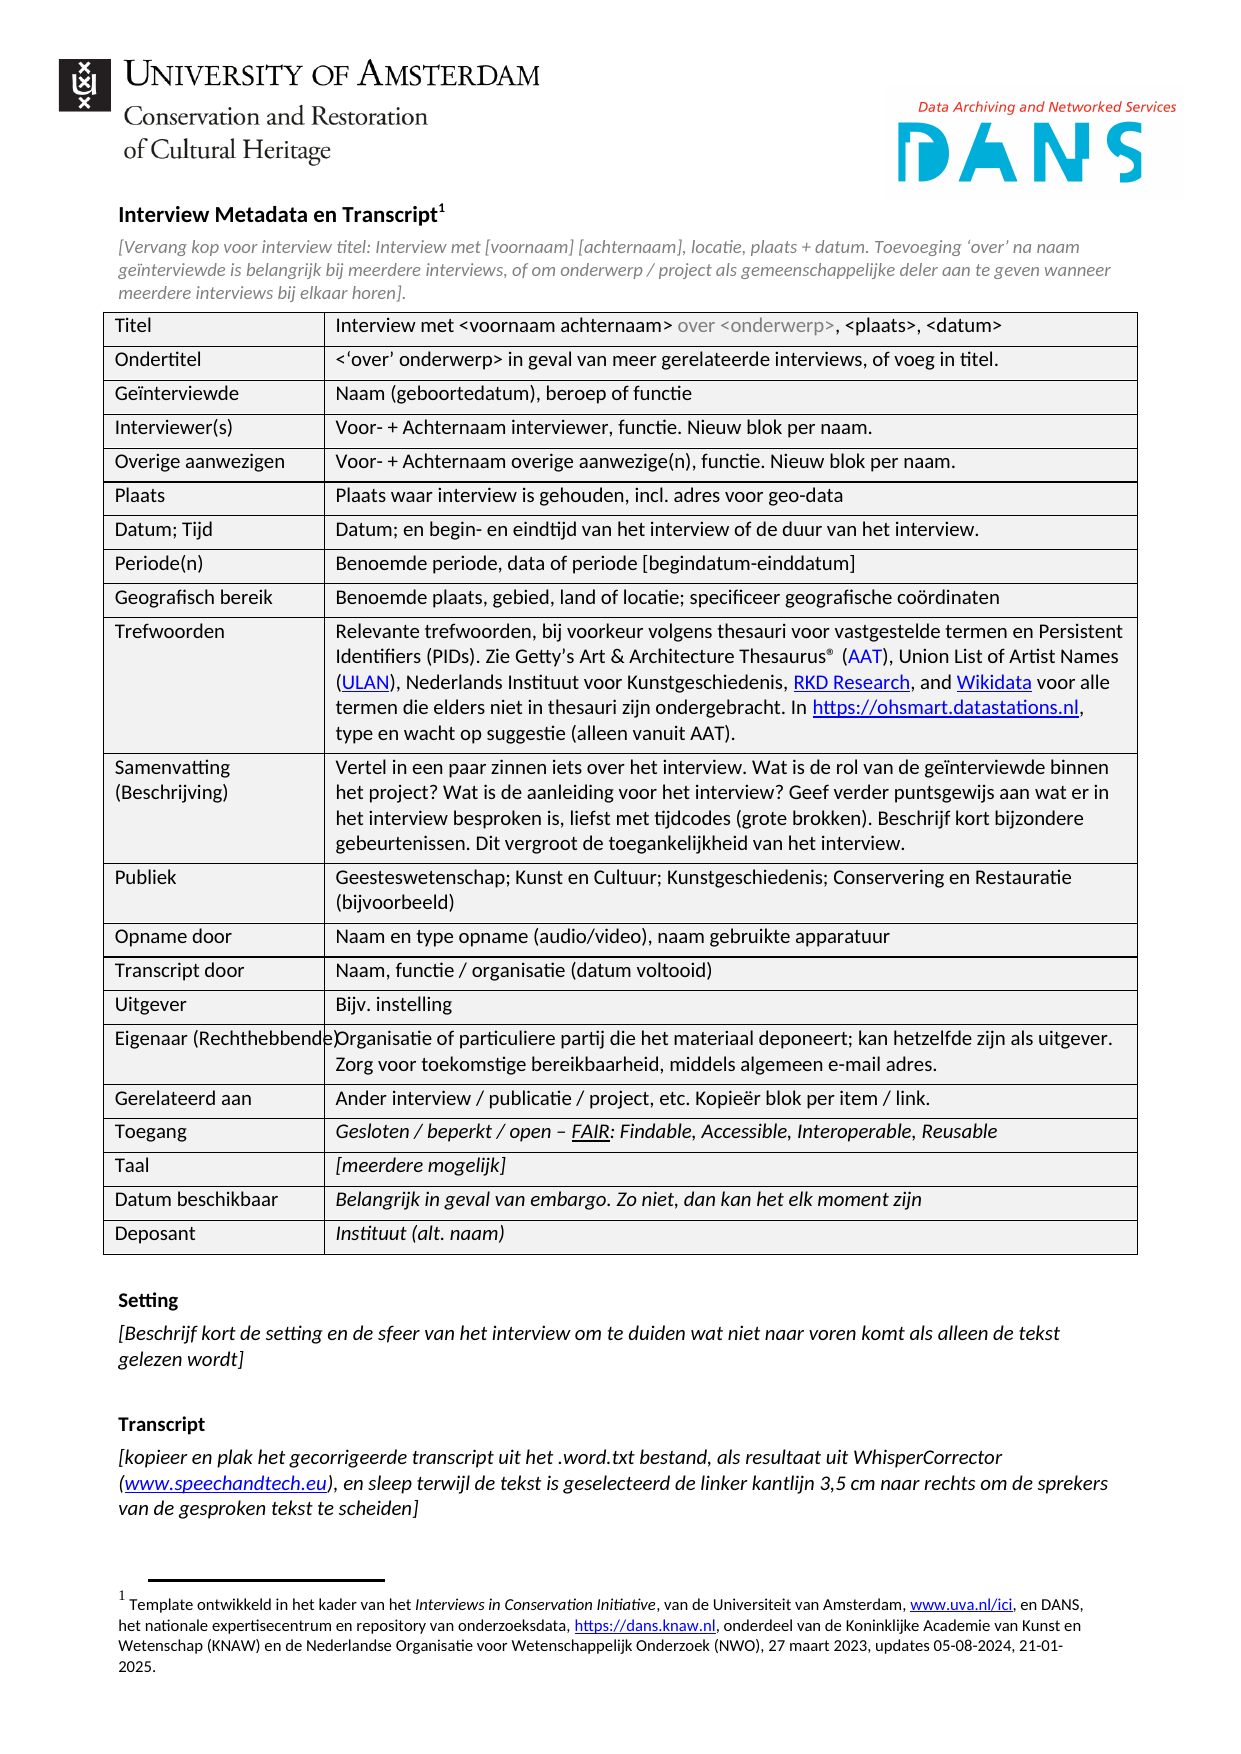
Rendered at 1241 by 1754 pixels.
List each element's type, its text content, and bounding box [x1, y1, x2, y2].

text [Vervang kop voor interview titel: Interview met [voornaam] [achternaam], locatie, plaats + datum. Toevoeging ‘over’ na naam geïnterviewde is belangrijk bij meerdere interviews, of om onderwerp / project als gemeenschappelijke deler aan te geven wanneer meerdere interviews bij elkaar horen]. [118, 235, 1122, 304]
table_cell Periode(n) [104, 550, 324, 583]
table_cell Naam (geboortedatum), beroep of functie [325, 381, 1137, 413]
table_cell Geografisch bereik [104, 584, 324, 617]
table_header Titel [104, 313, 324, 346]
table_cell Voor- + Achternaam interviewer, functie. Nieuw blok per naam. [325, 415, 1137, 447]
table_cell Relevante trefwoorden, bij voorkeur volgens thesauri voor vastgestelde termen en Persistent Identifiers (PIDs). Zie Getty’s Art & Architecture Thesaurus® (AAT), Union List of Artist Names (ULAN), Nederlands Instituut voor Kunstgeschiedenis, RKD Research, and Wikidata voor alle termen die elders niet in thesauri zijn ondergebracht. In https://ohsmart.datastations.nl, type en wacht op suggestie (alleen vanuit AAT). [325, 618, 1137, 753]
table_cell Bijv. instelling [325, 991, 1137, 1024]
table_cell Uitgever [104, 991, 324, 1024]
table_cell Eigenaar (Rechthebbende) [104, 1025, 324, 1084]
table_cell Opname door [104, 924, 324, 956]
text Interview Metadata en Transcript [118, 200, 1122, 228]
table_cell Samenvatting (Beschrijving) [104, 754, 324, 863]
table_cell Taal [104, 1153, 324, 1186]
table_cell Naam en type opname (audio/video), naam gebruikte apparatuur [325, 924, 1137, 956]
table_cell Naam, functie / organisatie (datum voltooid) [325, 958, 1137, 990]
table_header Interview met <voornaam achternaam> over <onderwerp>, <plaats>, <datum> [325, 313, 1137, 346]
table_cell Toegang [104, 1119, 324, 1152]
picture [886, 85, 1186, 200]
table_cell Interviewer(s) [104, 415, 324, 447]
text Transcript [118, 1412, 1122, 1437]
table_cell Overige aanwezigen [104, 449, 324, 481]
table_cell Voor- + Achternaam overige aanwezige(n), functie. Nieuw blok per naam. [325, 449, 1137, 481]
table_cell Belangrijk in geval van embargo. Zo niet, dan kan het elk moment zijn [325, 1187, 1137, 1219]
table_cell Deposant [104, 1221, 324, 1253]
text Setting [118, 1287, 1122, 1313]
table_cell Ander interview / publicatie / project, etc. Kopieër blok per item / link. [325, 1085, 1137, 1118]
table_cell Ondertitel [104, 347, 324, 379]
text [kopieer en plak het gecorrigeerde transcript uit het .word.txt bestand, als resultaat uit WhisperCorrector (www.speechandtech.eu), en sleep terwijl de tekst is geselecteerd de linker kantlijn 3,5 cm naar rechts om de sprekers van de gesproken tekst te scheiden] [118, 1444, 1122, 1521]
table_cell Geïnterviewde [104, 381, 324, 413]
table_cell Benoemde periode, data of periode [begindatum-einddatum] [325, 550, 1137, 583]
table_cell Trefwoorden [104, 618, 324, 753]
table_cell Transcript door [104, 958, 324, 990]
table_cell [meerdere mogelijk] [325, 1153, 1137, 1186]
text [Beschrijf kort de setting en de sfeer van het interview om te duiden wat niet naar voren komt als alleen de tekst gelezen wordt] [118, 1320, 1122, 1371]
table_cell Organisatie of particuliere partij die het materiaal deponeert; kan hetzelfde zijn als uitgever. Zorg voor toekomstige bereikbaarheid, middels algemeen e-mail adres. [325, 1025, 1137, 1084]
table_cell Datum; en begin- en eindtijd van het interview of de duur van het interview. [325, 516, 1137, 549]
table_cell Benoemde plaats, gebied, land of locatie; specificeer geografische coördinaten [325, 584, 1137, 617]
table_cell Vertel in een paar zinnen iets over het interview. Wat is de rol van de geïnterviewde binnen het project? Wat is de aanleiding voor het interview? Geef verder puntsgewijs aan wat er in het interview besproken is, liefst met tijdcodes (grote brokken). Beschrijf kort bijzondere gebeurtenissen. Dit vergroot de toegankelijkheid van het interview. [325, 754, 1137, 863]
table_cell <‘over’ onderwerp> in geval van meer gerelateerde interviews, of voeg in titel. [325, 347, 1137, 379]
table_cell Plaats [104, 483, 324, 515]
table_cell Geesteswetenschap; Kunst en Cultuur; Kunstgeschiedenis; Conservering en Restauratie (bijvoorbeeld) [325, 864, 1137, 922]
table_cell Publiek [104, 864, 324, 922]
table_cell Gerelateerd aan [104, 1085, 324, 1118]
table_cell Instituut (alt. naam) [325, 1221, 1137, 1253]
table_cell Gesloten / beperkt / open – FAIR: Findable, Accessible, Interoperable, Reusable [325, 1119, 1137, 1152]
table_cell Plaats waar interview is gehouden, incl. adres voor geo-data [325, 483, 1137, 515]
table_cell Datum; Tijd [104, 516, 324, 549]
table_cell Datum beschikbaar [104, 1187, 324, 1219]
